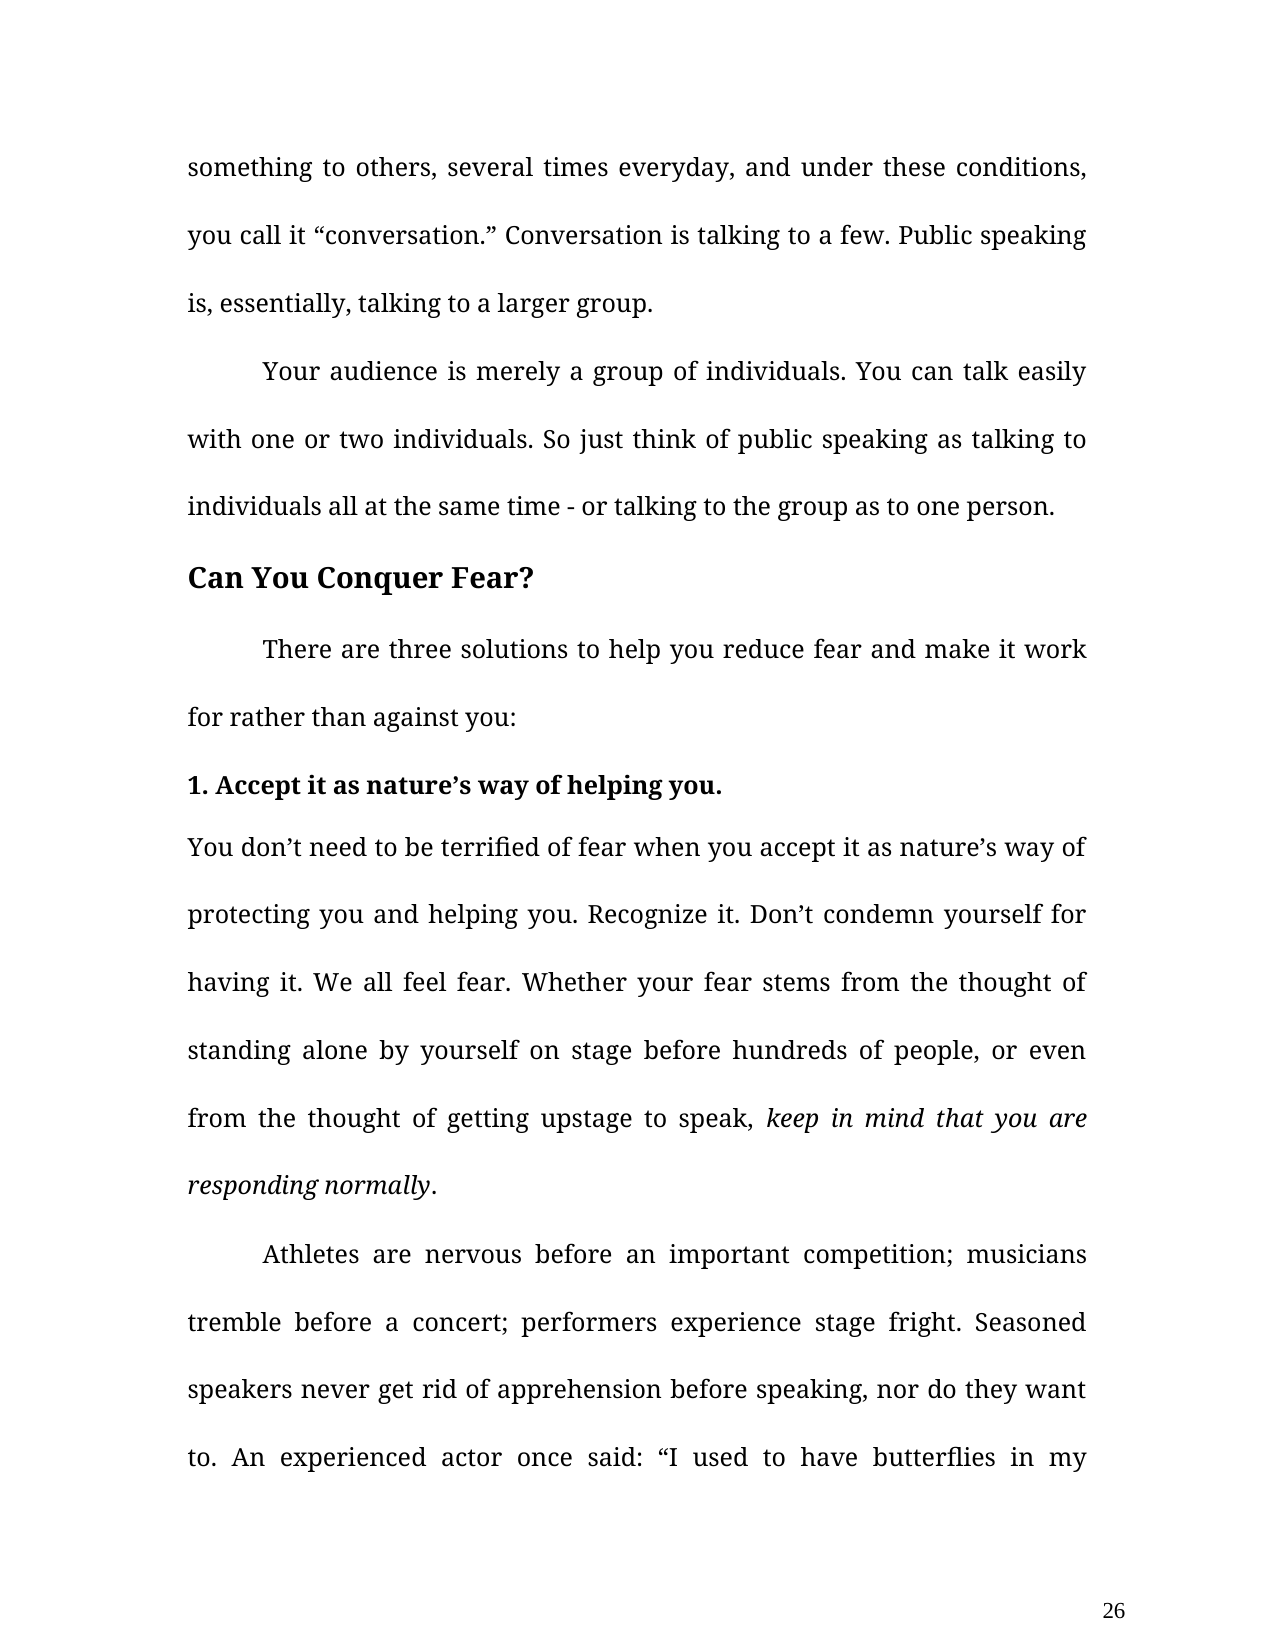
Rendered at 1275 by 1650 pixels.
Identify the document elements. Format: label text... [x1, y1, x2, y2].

text something to others, several times everyday, and under these conditions, you call it “conversation.” Conversation is talking to a few. Public speaking is, essentially, talking to a larger group. [187, 150, 1087, 319]
text 1. Accept it as nature’s way of helping you. [187, 767, 1125, 801]
text There are three solutions to help you reduce fear and make it work for rather than against you: [187, 632, 1087, 734]
text Can You Conquer Fear? [187, 557, 1125, 597]
text Your audience is merely a group of individuals. You can talk easily with one or two individuals. So just think of public speaking as talking to individuals all at the same time - or talking to the group as to one person. [187, 353, 1087, 523]
text You don’t need to be terrified of fear when you accept it as nature’s way of protecting you and helping you. Recognize it. Don’t condemn yourself for having it. We all feel fear. Whether your fear stems from the thought of standing alone by yourself on stage before hundreds of people, or even from the thought of getting upstage to speak, keep in mind that you are responding normally. [187, 829, 1087, 1202]
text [187, 1237, 1087, 1474]
